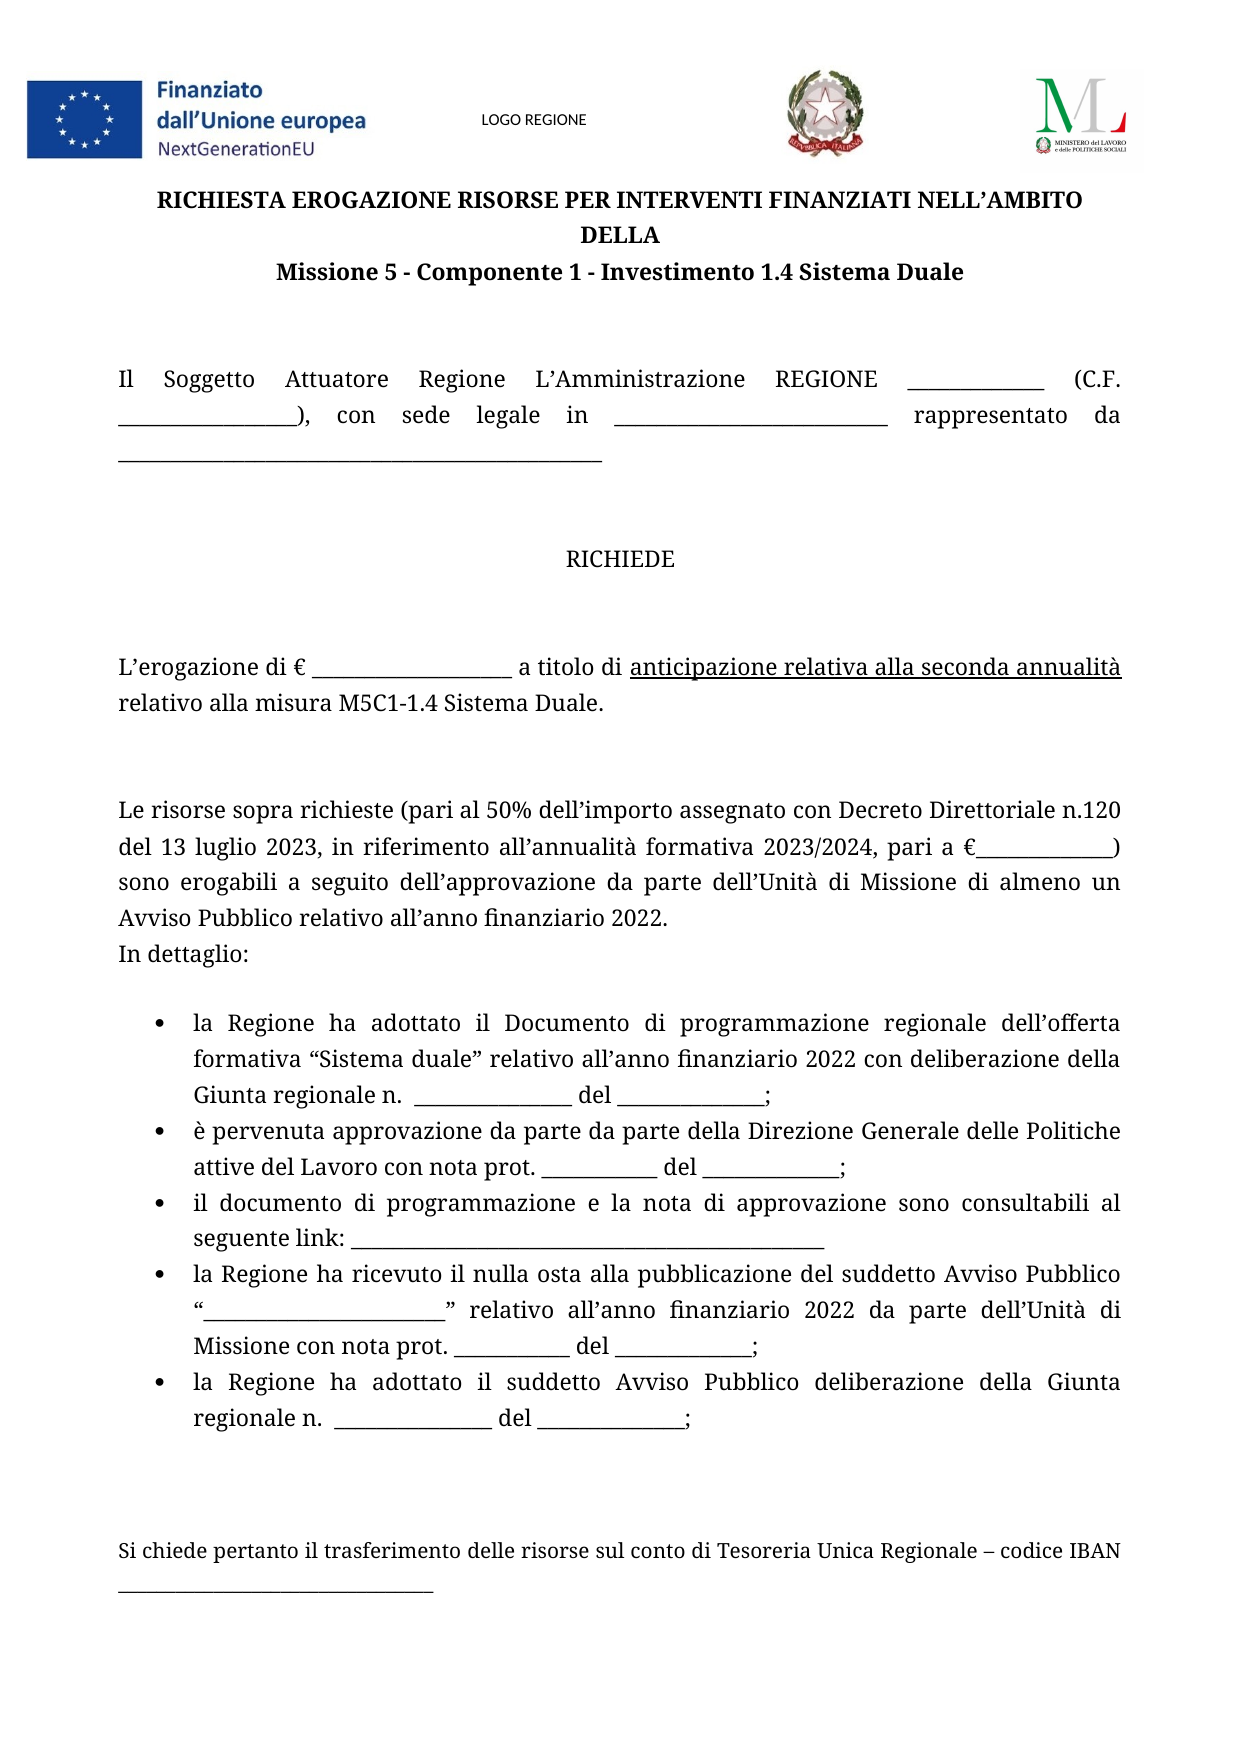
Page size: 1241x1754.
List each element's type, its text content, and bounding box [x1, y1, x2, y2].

text RICHIEDE [118, 543, 1122, 574]
text RICHIESTA EROGAZIONE RISORSE PER INTERVENTI FINANZIATI NELL’AMBITO DELLA [118, 183, 1122, 251]
picture [25, 71, 375, 161]
list la Regione ha adottato il Documento di programmazione regionale dell’offerta formativa “Sistema duale” relativo all’anno finanziario 2022 con deliberazione della Giunta regionale n. _______________ del ______________; [156, 1007, 1122, 1110]
picture [780, 65, 872, 163]
text Si chiede pertanto il trasferimento delle risorse sul conto di Tesoreria Unica Regionale – codice IBAN _________________________________ [118, 1536, 1122, 1597]
text Missione 5 - Componente 1 - Investimento 1.4 Sistema Duale [118, 255, 1122, 287]
text Le risorse sopra richieste (pari al 50% dell’importo assegnato con Decreto Direttoriale n.120 del 13 luglio 2023, in riferimento all’annualità formativa 2023/2024, pari a €_____________) sono erogabili a seguito dell’approvazione da parte dell’Unità di Missione di almeno un Avviso Pubblico relativo all’anno finanziario 2022. [118, 794, 1122, 933]
list è pervenuta approvazione da parte da parte della Direzione Generale delle Politiche attive del Lavoro con nota prot. ___________ del _____________; [156, 1114, 1122, 1182]
text In dettaglio: [118, 938, 1122, 969]
picture [1020, 69, 1145, 173]
text L’erogazione di € ___________________ a titolo di anticipazione relativa alla seconda annualità relativo alla misura M5C1-1.4 Sistema Duale. [118, 651, 1122, 718]
list la Regione ha adottato il suddetto Avviso Pubblico deliberazione della Giunta regionale n. _______________ del ______________; [156, 1366, 1122, 1433]
list il documento di programmazione e la nota di approvazione sono consultabili al seguente link: _____________________________________________ [156, 1186, 1122, 1254]
text Il Soggetto Attuatore Regione L’Amministrazione REGIONE _____________ (C.F. _________________), con sede legale in __________________________ rappresentato da ______________________________________________ [118, 363, 1122, 466]
list la Regione ha ricevuto il nulla osta alla pubblicazione del suddetto Avviso Pubblico “_______________________” relativo all’anno finanziario 2022 da parte dell’Unità di Missione con nota prot. ___________ del _____________; [156, 1258, 1122, 1361]
